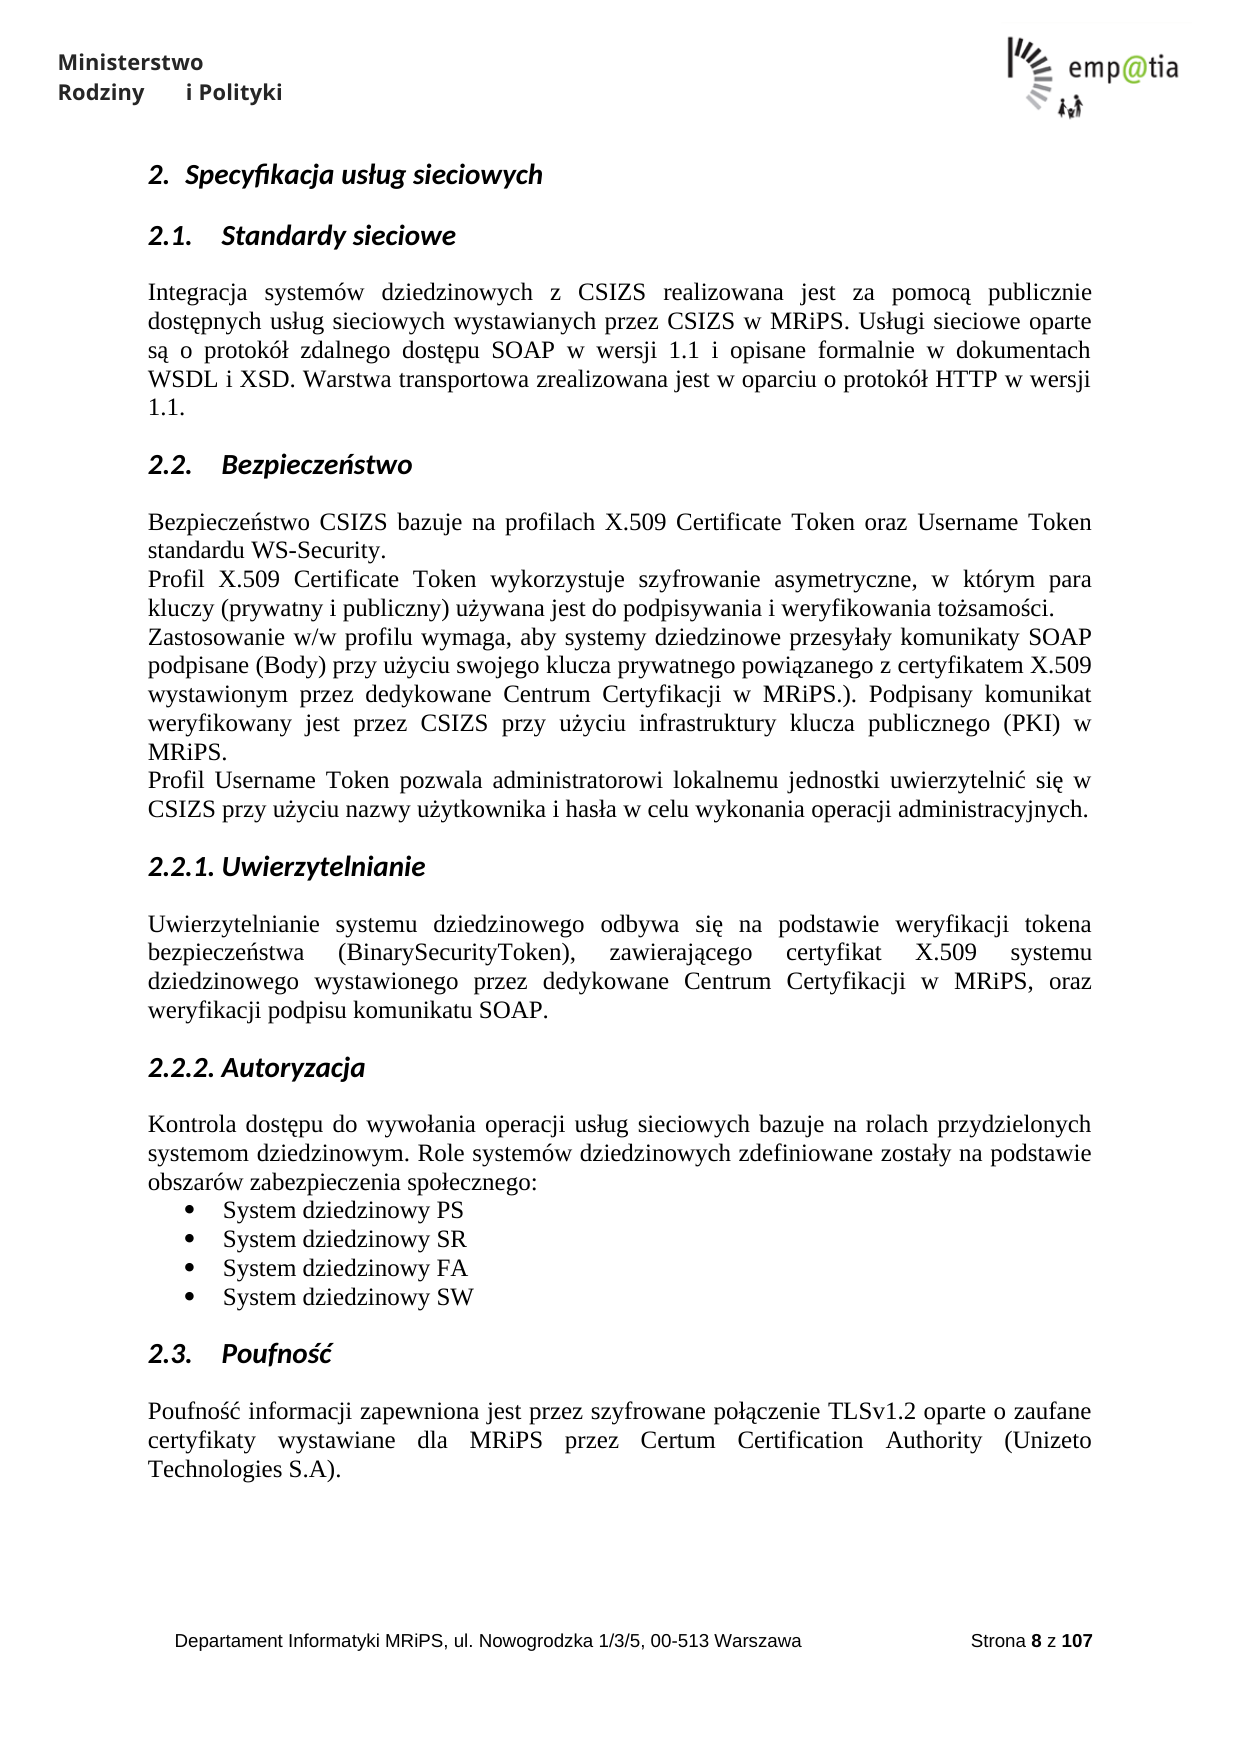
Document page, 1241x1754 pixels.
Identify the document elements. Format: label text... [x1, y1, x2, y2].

text Bezpieczeństwo CSIZS bazuje na profilach X.509 Certificate Token oraz Username Token standardu WS-Security. [148, 507, 1093, 564]
text Uwierzytelnianie systemu dziedzinowego odbywa się na podstawie weryfikacji tokena bezpieczeństwa (BinarySecurityToken), zawierającego certyfikat X.509 systemu dziedzinowego wystawionego przez dedykowane Centrum Certyfikacji w MRiPS, oraz weryfikacji podpisu komunikatu SOAP. [148, 909, 1093, 1024]
text Profil Username Token pozwala administratorowi lokalnemu jednostki uwierzytelnić się w CSIZS przy użyciu nazwy użytkownika i hasła w celu wykonania operacji administracyjnych. [148, 766, 1093, 823]
subtitle Uwierzytelnianie [148, 848, 1093, 884]
text Zastosowanie w/w profilu wymaga, aby systemy dziedzinowe przesyłały komunikaty SOAP podpisane (Body) przy użyciu swojego klucza prywatnego powiązanego z certyfikatem X.509 wystawionym przez dedykowane Centrum Certyfikacji w MRiPS.). Podpisany komunikat weryfikowany jest przez CSIZS przy użyciu infrastruktury klucza publicznego (PKI) w MRiPS. [148, 622, 1093, 766]
subtitle Bezpieczeństwo [148, 446, 1093, 482]
subtitle Autoryzacja [148, 1049, 1093, 1084]
text Integracja systemów dziedzinowych z CSIZS realizowana jest za pomocą publicznie dostępnych usług sieciowych wystawianych przez CSIZS w MRiPS. Usługi sieciowe oparte są o protokół zdalnego dostępu SOAP w wersji 1.1 i opisane formalnie w dokumentach WSDL i XSD. Warstwa transportowa zrealizowana jest w oparciu o protokół HTTP w wersji 1.1. [148, 277, 1093, 421]
list System dziedzinowy SW [185, 1282, 1093, 1311]
list System dziedzinowy FA [185, 1253, 1093, 1282]
subtitle Poufność [148, 1336, 1093, 1371]
subtitle Standardy sieciowe [148, 217, 1093, 252]
subtitle Specyfikacja usług sieciowych [148, 156, 1093, 192]
list System dziedzinowy SR [185, 1224, 1093, 1253]
text Poufność informacji zapewniona jest przez szyfrowane połączenie TLSv1.2 oparte o zaufane certyfikaty wystawiane dla MRiPS przez Certum Certification Authority (Unizeto Technologies S.A). [148, 1396, 1093, 1482]
list System dziedzinowy PS [185, 1196, 1093, 1224]
text Kontrola dostępu do wywołania operacji usług sieciowych bazuje na rolach przydzielonych systemom dziedzinowym. Role systemów dziedzinowych zdefiniowane zostały na podstawie obszarów zabezpieczenia społecznego: [148, 1109, 1093, 1196]
text Profil X.509 Certificate Token wykorzystuje szyfrowanie asymetryczne, w którym para kluczy (prywatny i publiczny) używana jest do podpisywania i weryfikowania tożsamości. [148, 564, 1093, 622]
picture [1001, 22, 1193, 128]
